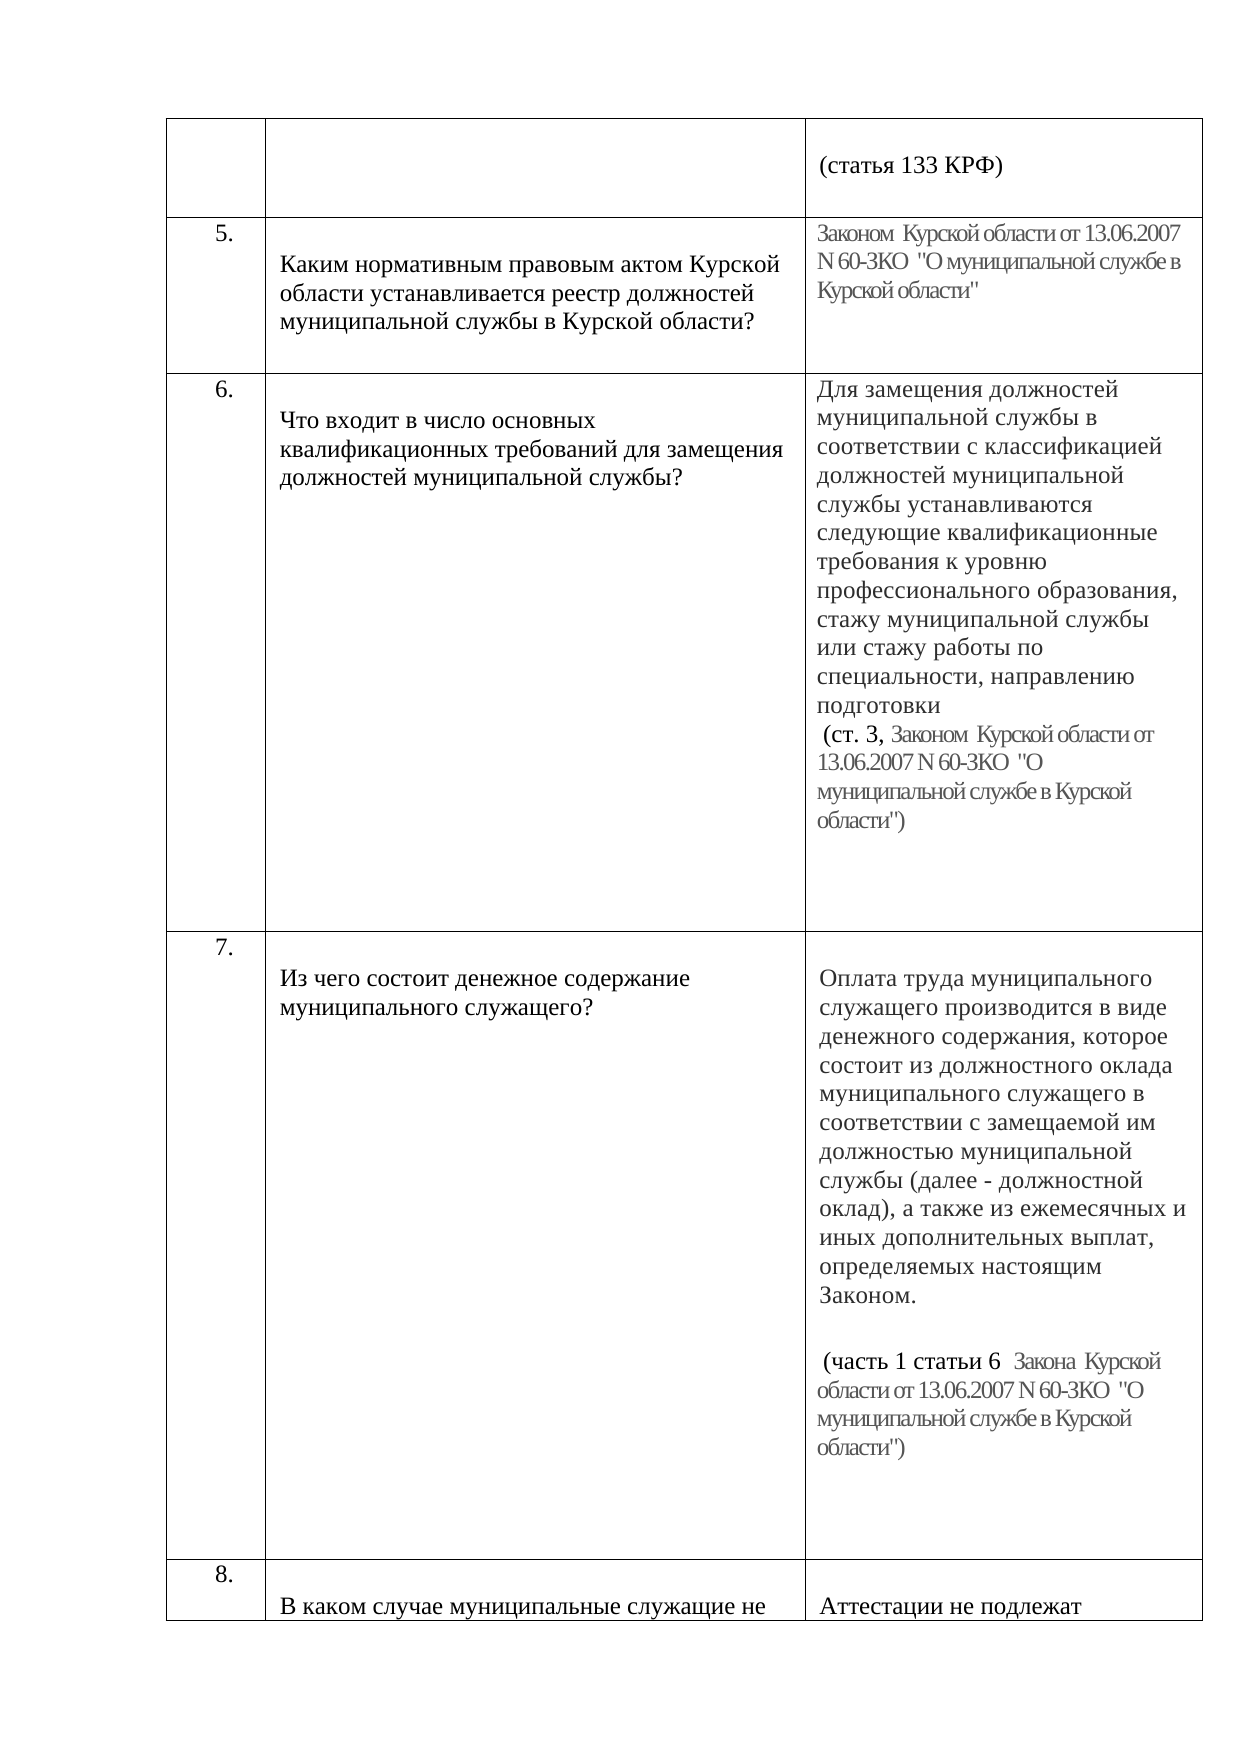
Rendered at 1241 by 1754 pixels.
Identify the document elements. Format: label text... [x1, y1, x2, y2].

table_cell [167, 932, 265, 1558]
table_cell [806, 1560, 1202, 1619]
table_cell Из чего состоит денежное содержание муниципального служащего? [266, 932, 805, 1558]
table_cell Законом Курской области от 13.06.2007 N 60-ЗКО "О муниципальной службе в Курской области" [806, 218, 1202, 373]
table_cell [266, 1560, 805, 1619]
table_cell Оплата труда муниципального служащего производится в виде денежного содержания, которое состоит из должностного оклада муниципального служащего в соответствии с замещаемой им должностью муниципальной службы (далее - должностной оклад), а также из ежемесячных и иных дополнительных выплат, определяемых настоящим Законом. (часть 1 статьи 6 Закона Курской области от 13.06.2007 N 60-ЗКО "О муниципальной службе в Курской области") [806, 932, 1202, 1558]
table_cell [167, 119, 265, 217]
table_cell Что входит в число основных квалификационных требований для замещения должностей муниципальной службы? [266, 374, 805, 931]
table_cell Каким нормативным правовым актом Курской области устанавливается реестр должностей муниципальной службы в Курской области? [266, 218, 805, 373]
table_cell [167, 374, 265, 931]
table_cell [167, 1560, 265, 1619]
table_cell Для замещения должностей муниципальной службы в соответствии с классификацией должностей муниципальной службы устанавливаются следующие квалификационные требования к уровню профессионального образования, стажу муниципальной службы или стажу работы по специальности, направлению подготовки (ст. 3, Законом Курской области от 13.06.2007 N 60-ЗКО "О муниципальной службе в Курской области") [806, 374, 1202, 931]
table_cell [806, 119, 1202, 217]
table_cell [266, 119, 805, 217]
table_cell [167, 218, 265, 373]
